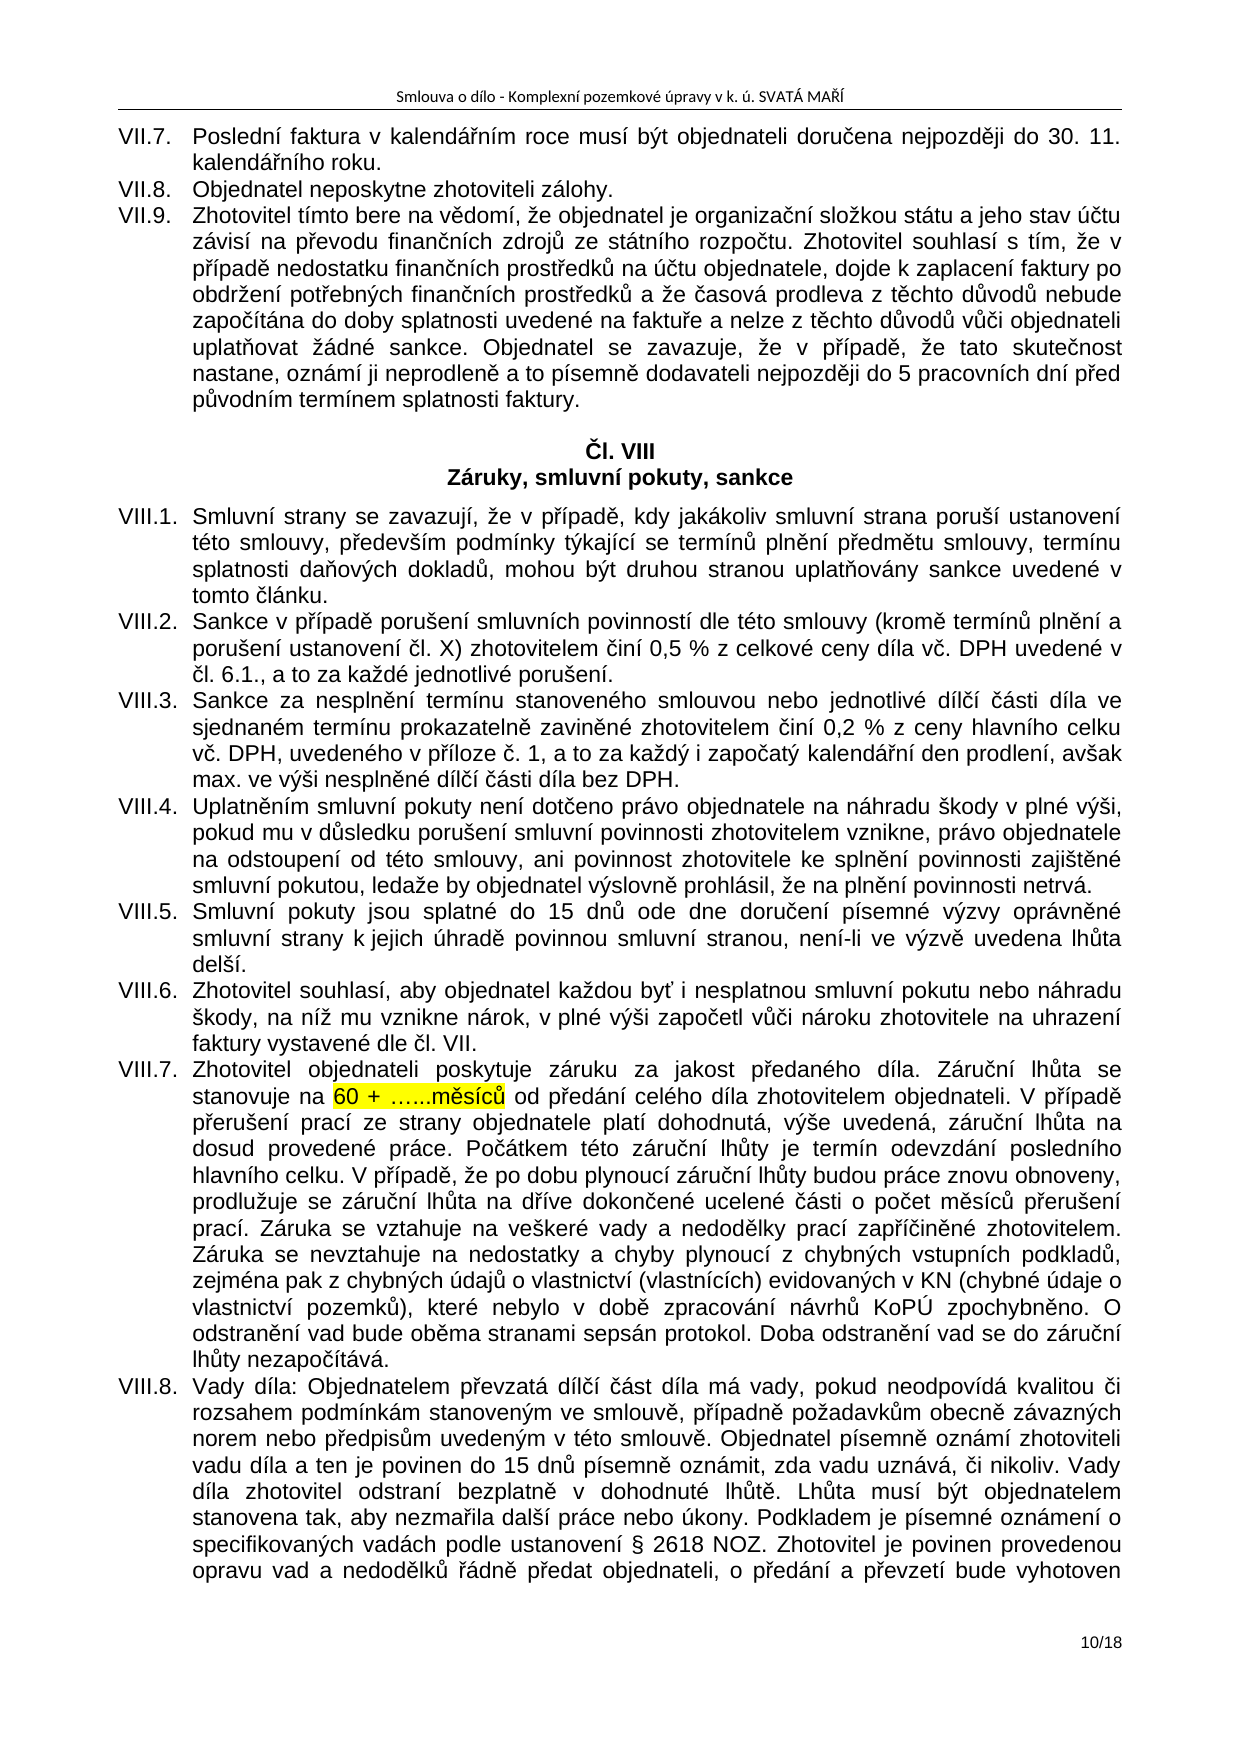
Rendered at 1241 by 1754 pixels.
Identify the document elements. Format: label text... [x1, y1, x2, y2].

list Poslední faktura v kalendářním roce musí být objednateli doručena nejpozději do 30. 11. kalendářního roku. [118, 123, 1122, 176]
subtitle Čl. VIII Záruky, smluvní pokuty, sankce [118, 438, 1122, 490]
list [118, 1373, 1122, 1583]
list Zhotovitel tímto bere na vědomí, že objednatel je organizační složkou státu a jeho stav účtu závisí na převodu finančních zdrojů ze státního rozpočtu. Zhotovitel souhlasí s tím, že v případě nedostatku finančních prostředků na účtu objednatele, dojde k zaplacení faktury po obdržení potřebných finančních prostředků a že časová prodleva z těchto důvodů nebude započítána do doby splatnosti uvedené na faktuře a nelze z těchto důvodů vůči objednateli uplatňovat žádné sankce. Objednatel se zavazuje, že v případě, že tato skutečnost nastane, oznámí ji neprodleně a to písemně dodavateli nejpozději do 5 pracovních dní před původním termínem splatnosti faktury. [118, 202, 1122, 413]
list Smluvní strany se zavazují, že v případě, kdy jakákoliv smluvní strana poruší ustanovení této smlouvy, především podmínky týkající se termínů plnění předmětu smlouvy, termínu splatnosti daňových dokladů, mohou být druhou stranou uplatňovány sankce uvedené v tomto článku. [118, 503, 1122, 608]
list Sankce v případě porušení smluvních povinností dle této smlouvy (kromě termínů plnění a porušení ustanovení čl. X) zhotovitelem činí 0,5 % z celkové ceny díla vč. DPH uvedené v čl. 6.1., a to za každé jednotlivé porušení. [118, 608, 1122, 687]
list Sankce za nesplnění termínu stanoveného smlouvou nebo jednotlivé dílčí části díla ve sjednaném termínu prokazatelně zaviněné zhotovitelem činí 0,2 % z ceny hlavního celku vč. DPH, uvedeného v příloze č. 1, a to za každý i započatý kalendářní den prodlení, avšak max. ve výši nesplněné dílčí části díla bez DPH. [118, 687, 1122, 793]
list Smluvní pokuty jsou splatné do 15 dnů ode dne doručení písemné výzvy oprávněné smluvní strany k jejich úhradě povinnou smluvní stranou, není-li ve výzvě uvedena lhůta delší. [118, 898, 1122, 977]
list Objednatel neposkytne zhotoviteli zálohy. [118, 176, 1122, 202]
list Uplatněním smluvní pokuty není dotčeno právo objednatele na náhradu škody v plné výši, pokud mu v důsledku porušení smluvní povinnosti zhotovitelem vznikne, právo objednatele na odstoupení od této smlouvy, ani povinnost zhotovitele ke splnění povinnosti zajištěné smluvní pokutou, ledaže by objednatel výslovně prohlásil, že na plnění povinnosti netrvá. [118, 793, 1122, 898]
list Zhotovitel objednateli poskytuje záruku za jakost předaného díla. Záruční lhůta se stanovuje na 60 + …...měsíců od předání celého díla zhotovitelem objednateli. V případě přerušení prací ze strany objednatele platí dohodnutá, výše uvedená, záruční lhůta na dosud provedené práce. Počátkem této záruční lhůty je termín odevzdání posledního hlavního celku. V případě, že po dobu plynoucí záruční lhůty budou práce znovu obnoveny, prodlužuje se záruční lhůta na dříve dokončené ucelené části o počet měsíců přerušení prací. Záruka se vztahuje na veškeré vady a nedodělky prací zapříčiněné zhotovitelem. Záruka se nevztahuje na nedostatky a chyby plynoucí z chybných vstupních podkladů, zejména pak z chybných údajů o vlastnictví (vlastnících) evidovaných v KN (chybné údaje o vlastnictví pozemků), které nebylo v době zpracování návrhů KoPÚ zpochybněno. O odstranění vad bude oběma stranami sepsán protokol. Doba odstranění vad se do záruční lhůty nezapočítává. [118, 1056, 1122, 1373]
list Zhotovitel souhlasí, aby objednatel každou byť i nesplatnou smluvní pokutu nebo náhradu škody, na níž mu vznikne nárok, v plné výši započetl vůči nároku zhotovitele na uhrazení faktury vystavené dle čl. VII. [118, 977, 1122, 1056]
